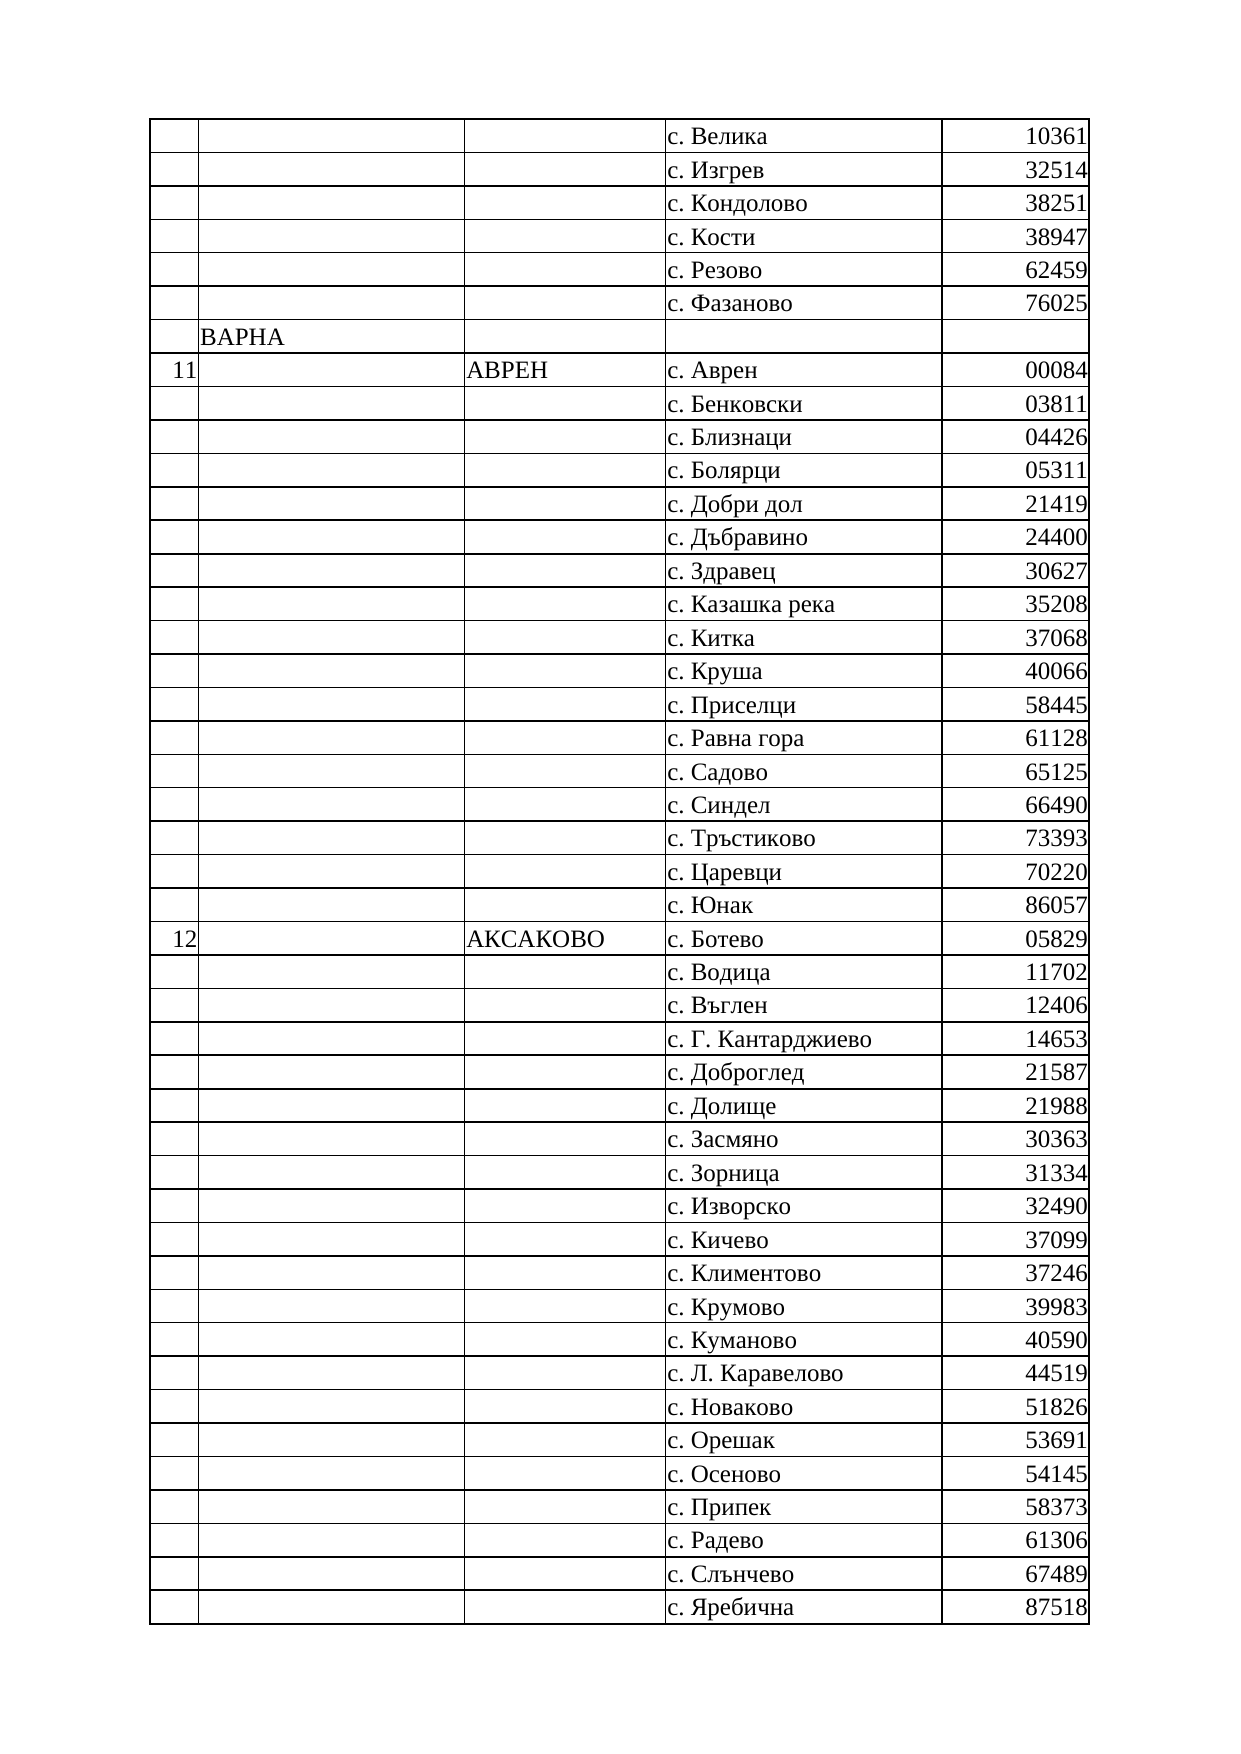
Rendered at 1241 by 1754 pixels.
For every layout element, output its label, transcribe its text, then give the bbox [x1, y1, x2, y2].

table_cell [465, 287, 665, 319]
table_cell [151, 889, 198, 921]
table_cell [151, 1190, 198, 1222]
table_cell с. Припек [666, 1491, 941, 1522]
table_cell с. Велика [666, 120, 941, 152]
table_cell [465, 722, 665, 753]
table_cell с. Добри дол [666, 488, 941, 519]
table_cell с. Тръстиково [666, 822, 941, 854]
table_cell с. Доброглед [666, 1056, 941, 1088]
table_cell [151, 822, 198, 854]
table_cell 30363 [943, 1123, 1088, 1155]
table_cell [199, 989, 464, 1021]
table_cell с. Новаково [666, 1390, 941, 1422]
table_cell 61306 [943, 1524, 1088, 1556]
table_cell 04426 [943, 421, 1088, 452]
table_cell [199, 1156, 464, 1188]
table_cell [151, 1457, 198, 1489]
table_cell [199, 1390, 464, 1422]
table_cell 11 [151, 354, 198, 386]
table_cell [465, 153, 665, 185]
table_cell 38251 [943, 187, 1088, 218]
table_cell [199, 1524, 464, 1556]
table_cell с. Казашка река [666, 588, 941, 620]
table_cell [199, 354, 464, 386]
table_cell 35208 [943, 588, 1088, 620]
table_cell [151, 989, 198, 1021]
table_cell с. Садово [666, 755, 941, 787]
table_cell [151, 521, 198, 553]
table_cell [199, 889, 464, 921]
table_cell [199, 755, 464, 787]
table_cell [465, 1190, 665, 1222]
table_cell 53691 [943, 1424, 1088, 1456]
table_cell [465, 1090, 665, 1121]
table_cell с. Синдел [666, 788, 941, 820]
table_cell с. Изгрев [666, 153, 941, 185]
table_cell [151, 655, 198, 687]
table_cell с. Аврен [666, 354, 941, 386]
table_cell 67489 [943, 1558, 1088, 1589]
table_cell [465, 822, 665, 854]
table_cell [199, 1323, 464, 1355]
table_cell 10361 [943, 120, 1088, 152]
table_cell [199, 1257, 464, 1288]
table_cell с. Равна гора [666, 722, 941, 753]
table_cell 21988 [943, 1090, 1088, 1121]
table_cell [151, 153, 198, 185]
table_cell 40590 [943, 1323, 1088, 1355]
table_cell [465, 1524, 665, 1556]
table_cell 76025 [943, 287, 1088, 319]
table_cell АКСАКОВО [465, 922, 665, 954]
table_cell [151, 1290, 198, 1322]
table_cell [465, 688, 665, 720]
table_cell [666, 320, 941, 352]
table_cell 86057 [943, 889, 1088, 921]
table_cell [151, 1056, 198, 1088]
table_cell [151, 788, 198, 820]
table_cell [151, 1090, 198, 1121]
table_cell 37099 [943, 1223, 1088, 1255]
table_cell [199, 1357, 464, 1389]
table_cell с. Г. Кантарджиево [666, 1023, 941, 1054]
table_cell [465, 1156, 665, 1188]
table_cell [151, 722, 198, 753]
table_cell с. Царевци [666, 855, 941, 887]
table_cell 40066 [943, 655, 1088, 687]
table_cell 05829 [943, 922, 1088, 954]
table_cell [199, 722, 464, 753]
table_cell [465, 1558, 665, 1589]
table_cell 51826 [943, 1390, 1088, 1422]
table_cell 05311 [943, 454, 1088, 486]
table_cell [199, 153, 464, 185]
table_cell [465, 1257, 665, 1288]
table_cell с. Слънчево [666, 1558, 941, 1589]
table_cell [465, 555, 665, 586]
table_cell [199, 822, 464, 854]
table_cell [199, 788, 464, 820]
table_cell [199, 287, 464, 319]
table_cell [465, 1123, 665, 1155]
table_cell с. Климентово [666, 1257, 941, 1288]
table_cell [465, 220, 665, 252]
table_cell [199, 688, 464, 720]
table_cell с. Юнак [666, 889, 941, 921]
table_cell ВАРНА [199, 320, 464, 352]
table_cell [465, 956, 665, 987]
table_cell 44519 [943, 1357, 1088, 1389]
table_cell [465, 1491, 665, 1522]
table_cell [199, 253, 464, 285]
table_cell 73393 [943, 822, 1088, 854]
table_cell [465, 120, 665, 152]
table_cell [465, 488, 665, 519]
table_cell с. Китка [666, 621, 941, 653]
table_cell [465, 1591, 665, 1623]
table_cell с. Изворско [666, 1190, 941, 1222]
table_cell [465, 421, 665, 452]
table_cell 14653 [943, 1023, 1088, 1054]
table_cell [199, 621, 464, 653]
table_cell [151, 621, 198, 653]
table_cell [199, 1457, 464, 1489]
table_cell с. Болярци [666, 454, 941, 486]
table_cell [151, 320, 198, 352]
table_cell [151, 1156, 198, 1188]
table_cell [199, 1190, 464, 1222]
table_cell [151, 755, 198, 787]
table_cell 21587 [943, 1056, 1088, 1088]
table_cell с. Яребична [666, 1591, 941, 1623]
table_cell [465, 655, 665, 687]
table_cell [465, 521, 665, 553]
table_cell с. Долище [666, 1090, 941, 1121]
table_cell 31334 [943, 1156, 1088, 1188]
table_cell АВРЕН [465, 354, 665, 386]
table_cell 32514 [943, 153, 1088, 185]
table_cell [199, 1056, 464, 1088]
table_cell [465, 454, 665, 486]
table_cell [151, 1424, 198, 1456]
table_cell с. Приселци [666, 688, 941, 720]
table_cell [465, 1056, 665, 1088]
table_cell с. Водица [666, 956, 941, 987]
table_cell [199, 1424, 464, 1456]
table_cell [465, 788, 665, 820]
table_cell [465, 1457, 665, 1489]
table_cell [465, 588, 665, 620]
table_cell [199, 956, 464, 987]
table_cell [943, 320, 1088, 352]
table_cell [199, 421, 464, 452]
table_cell с. Кондолово [666, 187, 941, 218]
table_cell 11702 [943, 956, 1088, 987]
table_cell [199, 521, 464, 553]
table_cell с. Круша [666, 655, 941, 687]
table_cell [151, 1591, 198, 1623]
table_cell 38947 [943, 220, 1088, 252]
table_cell [199, 1558, 464, 1589]
table_cell [151, 120, 198, 152]
table_cell с. Близнаци [666, 421, 941, 452]
table_cell с. Орешак [666, 1424, 941, 1456]
table_cell [151, 855, 198, 887]
table_cell 00084 [943, 354, 1088, 386]
table_cell [465, 755, 665, 787]
table_cell 65125 [943, 755, 1088, 787]
table_cell 58445 [943, 688, 1088, 720]
table_cell [199, 1591, 464, 1623]
table_cell [465, 989, 665, 1021]
table_cell [151, 1524, 198, 1556]
table_cell [151, 454, 198, 486]
table_cell 39983 [943, 1290, 1088, 1322]
table_cell [199, 1023, 464, 1054]
table_cell [151, 1491, 198, 1522]
table_cell [151, 1023, 198, 1054]
table_cell [465, 1290, 665, 1322]
table_cell 66490 [943, 788, 1088, 820]
table_cell [465, 1424, 665, 1456]
table_cell [465, 1323, 665, 1355]
table_cell [199, 120, 464, 152]
table_cell [151, 1390, 198, 1422]
table_cell [199, 1123, 464, 1155]
table_cell [151, 220, 198, 252]
table_cell 70220 [943, 855, 1088, 887]
table_cell [199, 655, 464, 687]
table_cell [465, 855, 665, 887]
table_cell [151, 688, 198, 720]
table_cell с. Радево [666, 1524, 941, 1556]
table_cell [151, 1257, 198, 1288]
table_cell [465, 1390, 665, 1422]
table_cell [199, 1090, 464, 1121]
table_cell [465, 187, 665, 218]
table_cell [199, 220, 464, 252]
table_cell [465, 1023, 665, 1054]
table_cell [465, 621, 665, 653]
table_cell 54145 [943, 1457, 1088, 1489]
table_cell 12 [151, 922, 198, 954]
table_cell [465, 1357, 665, 1389]
table_cell [151, 555, 198, 586]
table_cell [199, 488, 464, 519]
table_cell с. Въглен [666, 989, 941, 1021]
table_cell [151, 287, 198, 319]
table_cell [199, 855, 464, 887]
table_cell с. Л. Каравелово [666, 1357, 941, 1389]
table_cell 21419 [943, 488, 1088, 519]
table_cell с. Фазаново [666, 287, 941, 319]
table_cell [151, 588, 198, 620]
table_cell 30627 [943, 555, 1088, 586]
table_cell 61128 [943, 722, 1088, 753]
table_cell 24400 [943, 521, 1088, 553]
table_cell с. Бенковски [666, 387, 941, 419]
table_cell [199, 1491, 464, 1522]
table_cell с. Ботево [666, 922, 941, 954]
table_cell [465, 253, 665, 285]
table_cell [465, 889, 665, 921]
table_cell 87518 [943, 1591, 1088, 1623]
table_cell [199, 187, 464, 218]
table_cell 37068 [943, 621, 1088, 653]
table_cell с. Засмяно [666, 1123, 941, 1155]
table_cell 37246 [943, 1257, 1088, 1288]
table_cell с. Зорница [666, 1156, 941, 1188]
table_cell [151, 421, 198, 452]
table_cell [151, 1223, 198, 1255]
table_cell 32490 [943, 1190, 1088, 1222]
table_cell [199, 387, 464, 419]
table_cell [465, 387, 665, 419]
table_cell [199, 555, 464, 586]
table_cell с. Кичево [666, 1223, 941, 1255]
table_cell [151, 1357, 198, 1389]
table_cell [151, 187, 198, 218]
table_cell [151, 1323, 198, 1355]
table_cell с. Кости [666, 220, 941, 252]
table_cell [465, 320, 665, 352]
table_cell с. Дъбравино [666, 521, 941, 553]
table_cell [151, 1558, 198, 1589]
table_cell 58373 [943, 1491, 1088, 1522]
table_cell с. Крумово [666, 1290, 941, 1322]
table_cell [151, 1123, 198, 1155]
table_cell [199, 1223, 464, 1255]
table_cell с. Куманово [666, 1323, 941, 1355]
table_cell 03811 [943, 387, 1088, 419]
table_cell 12406 [943, 989, 1088, 1021]
table_cell [151, 253, 198, 285]
table_cell [199, 922, 464, 954]
table_cell [465, 1223, 665, 1255]
table_cell [151, 488, 198, 519]
table_cell [151, 956, 198, 987]
table_cell с. Осеново [666, 1457, 941, 1489]
table_cell 62459 [943, 253, 1088, 285]
table_cell [151, 387, 198, 419]
table_cell с. Резово [666, 253, 941, 285]
table_cell [199, 1290, 464, 1322]
table_cell с. Здравец [666, 555, 941, 586]
table_cell [199, 588, 464, 620]
table_cell [199, 454, 464, 486]
